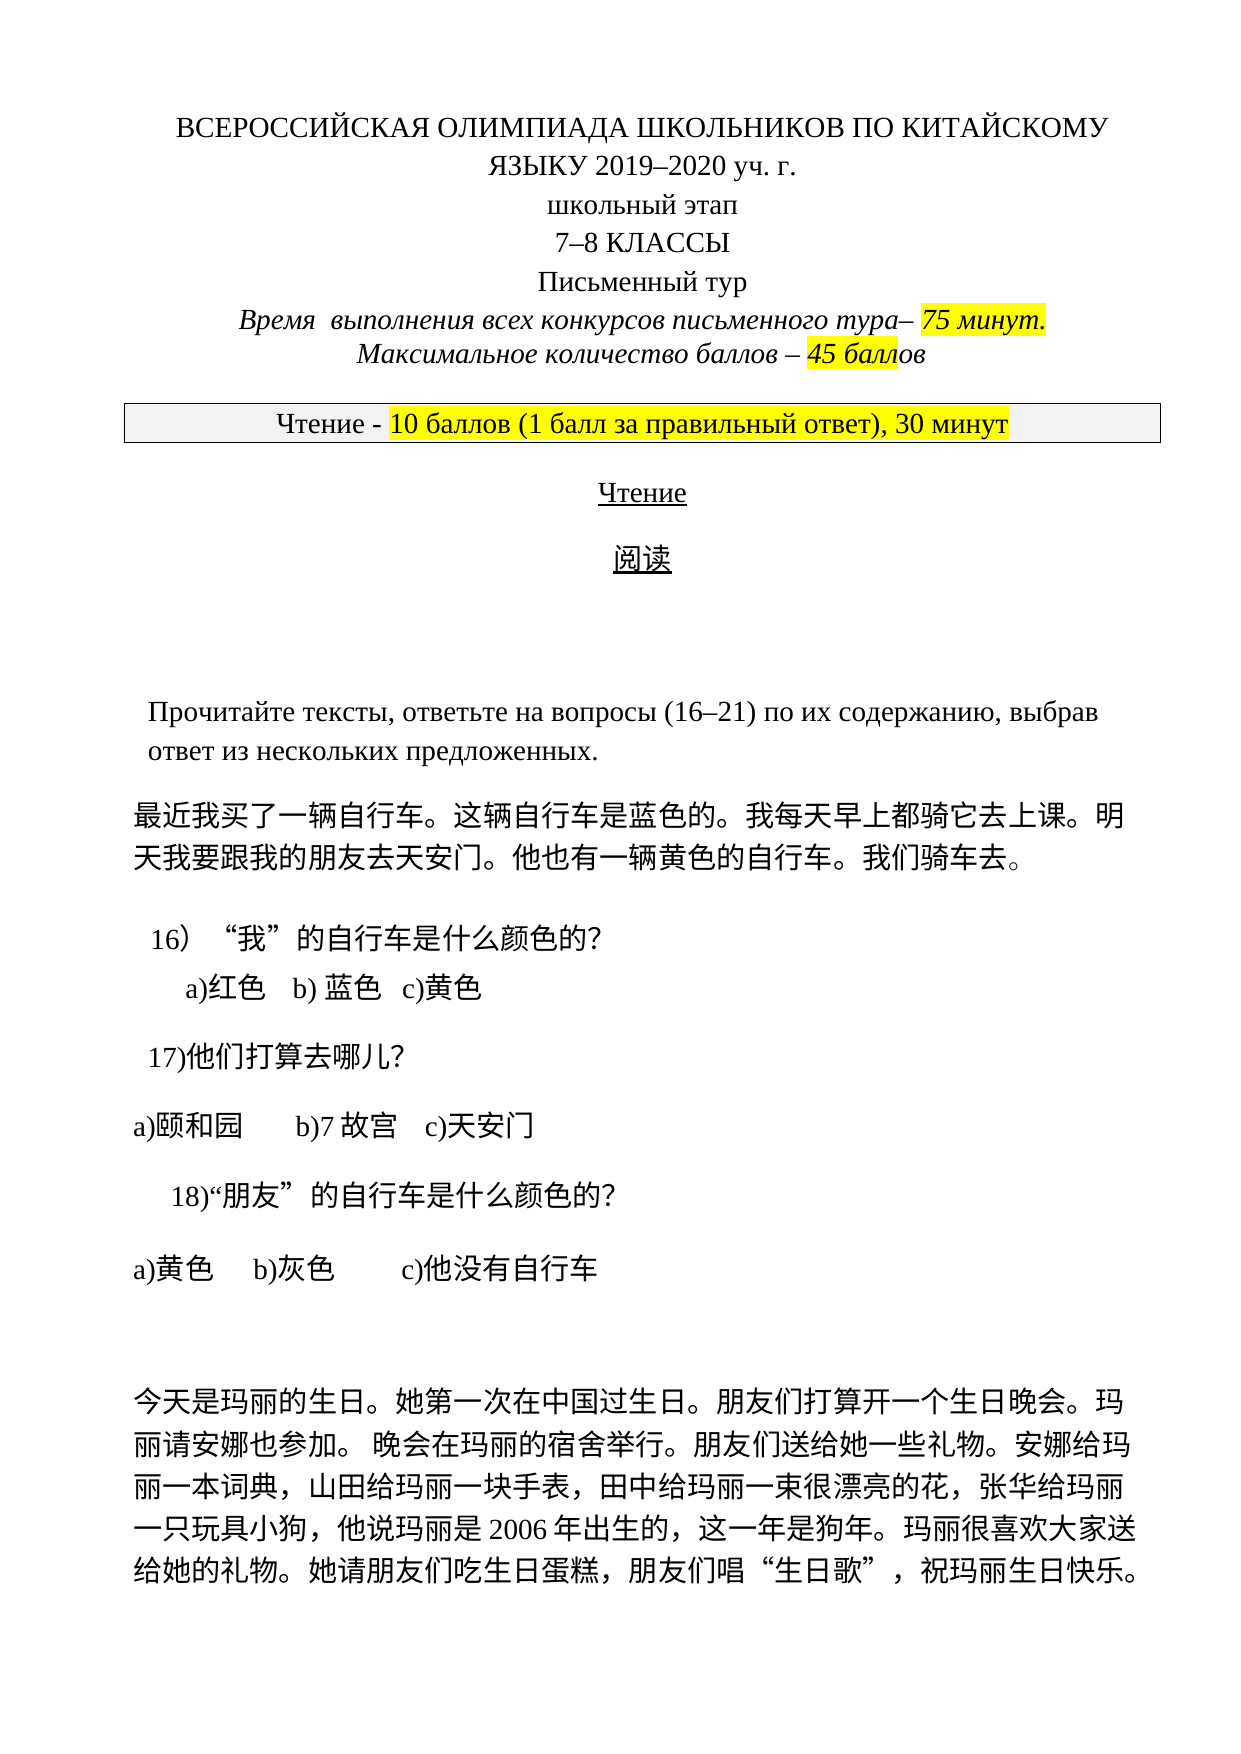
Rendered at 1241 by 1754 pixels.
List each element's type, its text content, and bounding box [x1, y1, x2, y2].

text Чтение - 10 баллов (1 балл за правильный ответ), 30 минут [125, 404, 1160, 442]
text 7–8 КЛАССЫ [133, 225, 1152, 259]
text школьный этап [133, 187, 1152, 220]
text ВСЕРОССИЙСКАЯ ОЛИМПИАДА ШКОЛЬНИКОВ ПО КИТАЙСКОМУ ЯЗЫКУ 2019–2020 уч. г. [133, 110, 1152, 182]
text 最近我买了一辆自行车。这辆自行车是蓝色的。我每天早上都骑它去上课。明天我要跟我的朋友去天安门。他也有一辆黄色的自行车。我们骑车去。 [133, 792, 1152, 877]
text 17)他们打算去哪儿？ [133, 1033, 1152, 1076]
text Письменный тур [133, 264, 1152, 297]
text a)颐和园 b)7故宫 c)天安门 [133, 1103, 1152, 1145]
text Чтение [133, 476, 1152, 509]
list 16）“我”的自行车是什么颜色的？ [146, 916, 1152, 958]
text Максимальное количество баллов – 45 баллов [133, 336, 807, 369]
text a)黄色 b)灰色 c)他没有自行车 [133, 1246, 1152, 1288]
text Прочитайте тексты, ответьте на вопросы (16–21) по их содержанию, выбрав ответ из нескольких предложенных. [148, 694, 1152, 767]
text Максимальное количество баллов – 45 баллов [898, 336, 1152, 369]
text Время выполнения всех конкурсов письменного тура– 75 минут. [133, 302, 1152, 336]
text 18)“朋友”的自行车是什么颜色的？ [170, 1172, 1152, 1214]
list a)红色 b) 蓝色 c)黄色 [185, 964, 1152, 1006]
text 今天是玛丽的生日。她第一次在中国过生日。朋友们打算开一个生日晚会。玛丽请安娜也参加。 晚会在玛丽的宿舍举行。朋友们送给她一些礼物。安娜给玛丽一本词典，山田给玛丽一块手表，田中给玛丽一束很漂亮的花，张华给玛丽一只玩具小狗，他说玛丽是2006年出生的，这一年是狗年。玛丽很喜欢大家送给她的礼物。她请朋友们吃生日蛋糕，朋友们唱“生日歌”，祝玛丽生日快乐。 [133, 1379, 1152, 1590]
text 阅读 [133, 543, 1152, 576]
